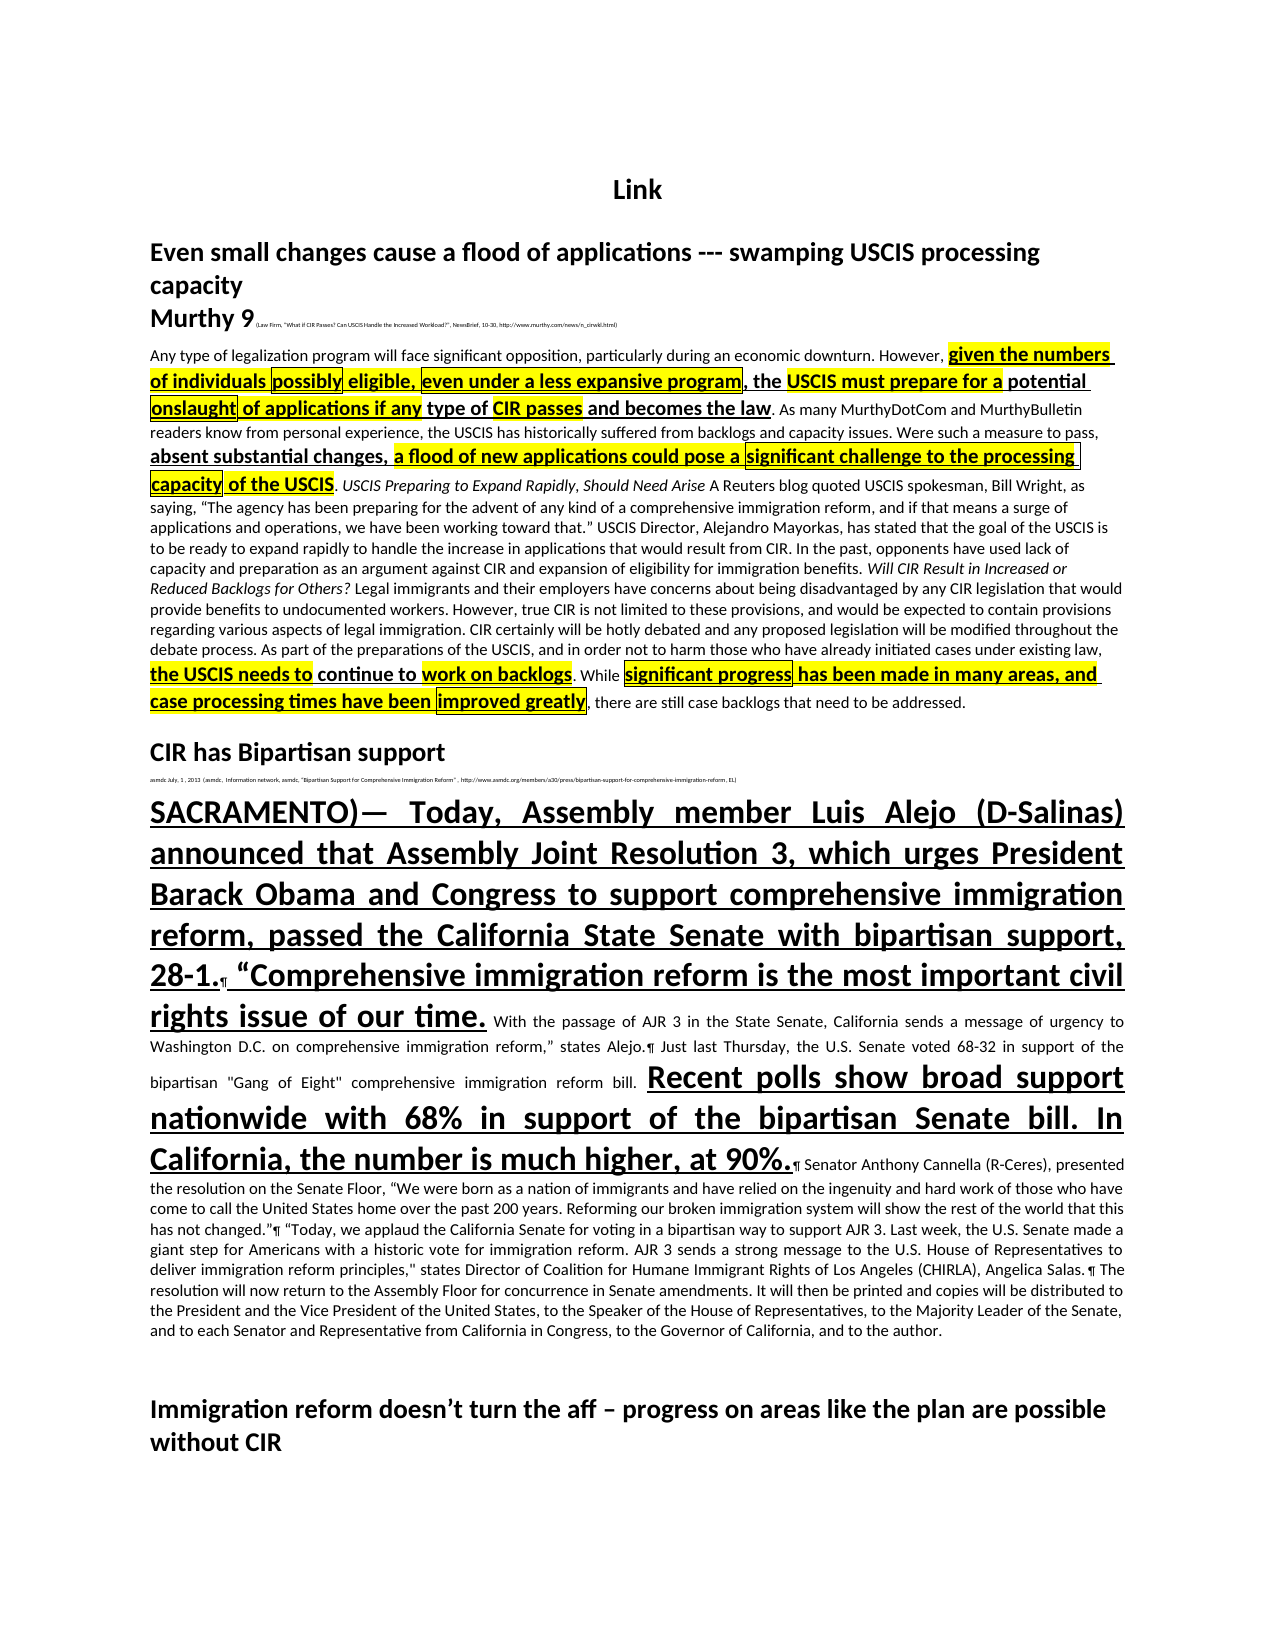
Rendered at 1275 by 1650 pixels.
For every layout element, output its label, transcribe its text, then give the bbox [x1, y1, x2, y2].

text Any type of legalization program will face significant opposition, particularly during an economic downturn. However, given the numbers of individuals possibly eligible, even under a less expansive program, the USCIS must prepare for a potential onslaught of applications if any type of CIR passes and becomes the law. As many MurthyDotCom and MurthyBulletin readers know from personal experience, the USCIS has historically suffered from backlogs and capacity issues. Were such a measure to pass, absent substantial changes, a flood of new applications could pose a significant challenge to the processing capacity of the USCIS. USCIS Preparing to Expand Rapidly, Should Need Arise A Reuters blog quoted USCIS spokesman, Bill Wright, as saying, “The agency has been preparing for the advent of any kind of a comprehensive immigration reform, and if that means a surge of applications and operations, we have been working toward that.” USCIS Director, Alejandro Mayorkas, has stated that the goal of the USCIS is to be ready to expand rapidly to handle the increase in applications that would result from CIR. In the past, opponents have used lack of capacity and preparation as an argument against CIR and expansion of eligibility for immigration benefits. Will CIR Result in Increased or Reduced Backlogs for Others? Legal immigrants and their employers have concerns about being disadvantaged by any CIR legislation that would provide benefits to undocumented workers. However, true CIR is not limited to these provisions, and would be expected to contain provisions regarding various aspects of legal immigration. CIR certainly will be hotly debated and any proposed legislation will be modified throughout the debate process. As part of the preparations of the USCIS, and in order not to harm those who have already initiated cases under existing law, the USCIS needs to continue to work on backlogs. While significant progress has been made in many areas, and case processing times have been improved greatly, there are still case backlogs that need to be addressed. [150, 342, 1125, 715]
text SACRAMENTO)— Today, Assembly member Luis Alejo (D-Salinas) announced that Assembly Joint Resolution 3, which urges President Barack Obama and Congress to support comprehensive immigration reform, passed the California State Senate with bipartisan support, 28-1.¶ “Comprehensive immigration reform is the most important civil rights issue of our time. With the passage of AJR 3 in the State Senate, California sends a message of urgency to Washington D.C. on comprehensive immigration reform,” states Alejo.¶ Just last Thursday, the U.S. Senate voted 68-32 in support of the bipartisan "Gang of Eight" comprehensive immigration reform bill. Recent polls show broad support nationwide with 68% in support of the bipartisan Senate bill. In California, the number is much higher, at 90%.¶ Senator Anthony Cannella (R-Ceres), presented the resolution on the Senate Floor, “We were born as a nation of immigrants and have relied on the ingenuity and hard work of those who have come to call the United States home over the past 200 years. Reforming our broken immigration system will show the rest of the world that this has not changed.”¶ “Today, we applaud the California Senate for voting in a bipartisan way to support AJR 3. Last week, the U.S. Senate made a giant step for Americans with a historic vote for immigration reform. AJR 3 sends a strong message to the U.S. House of Representatives to deliver immigration reform principles," states Director of Coalition for Humane Immigrant Rights of Los Angeles (CHIRLA), Angelica Salas.¶ The resolution will now return to the Assembly Floor for concurrence in Senate amendments. It will then be printed and copies will be distributed to the President and the Vice President of the United States, to the Speaker of the House of Representatives, to the Majority Leader of the Senate, and to each Senator and Representative from California in Congress, to the Governor of California, and to the author. [150, 950, 1125, 1341]
subtitle Link [150, 171, 1125, 206]
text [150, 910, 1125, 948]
subtitle CIR has Bipartisan support [150, 736, 1125, 769]
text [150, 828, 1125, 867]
subtitle Immigration reform doesn’t turn the aff – progress on areas like the plan are possible without CIR [150, 1392, 1125, 1458]
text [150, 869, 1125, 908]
text Even small changes cause a flood of applications --- swamping USCIS processing capacity [150, 235, 1125, 301]
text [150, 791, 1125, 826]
text Murthy 9 (Law Firm, “What if CIR Passes? Can USCIS Handle the Increased Workload?”, NewsBrief, 10-30, http://www.murthy.com/news/n_cirwkl.html) [150, 301, 1125, 334]
